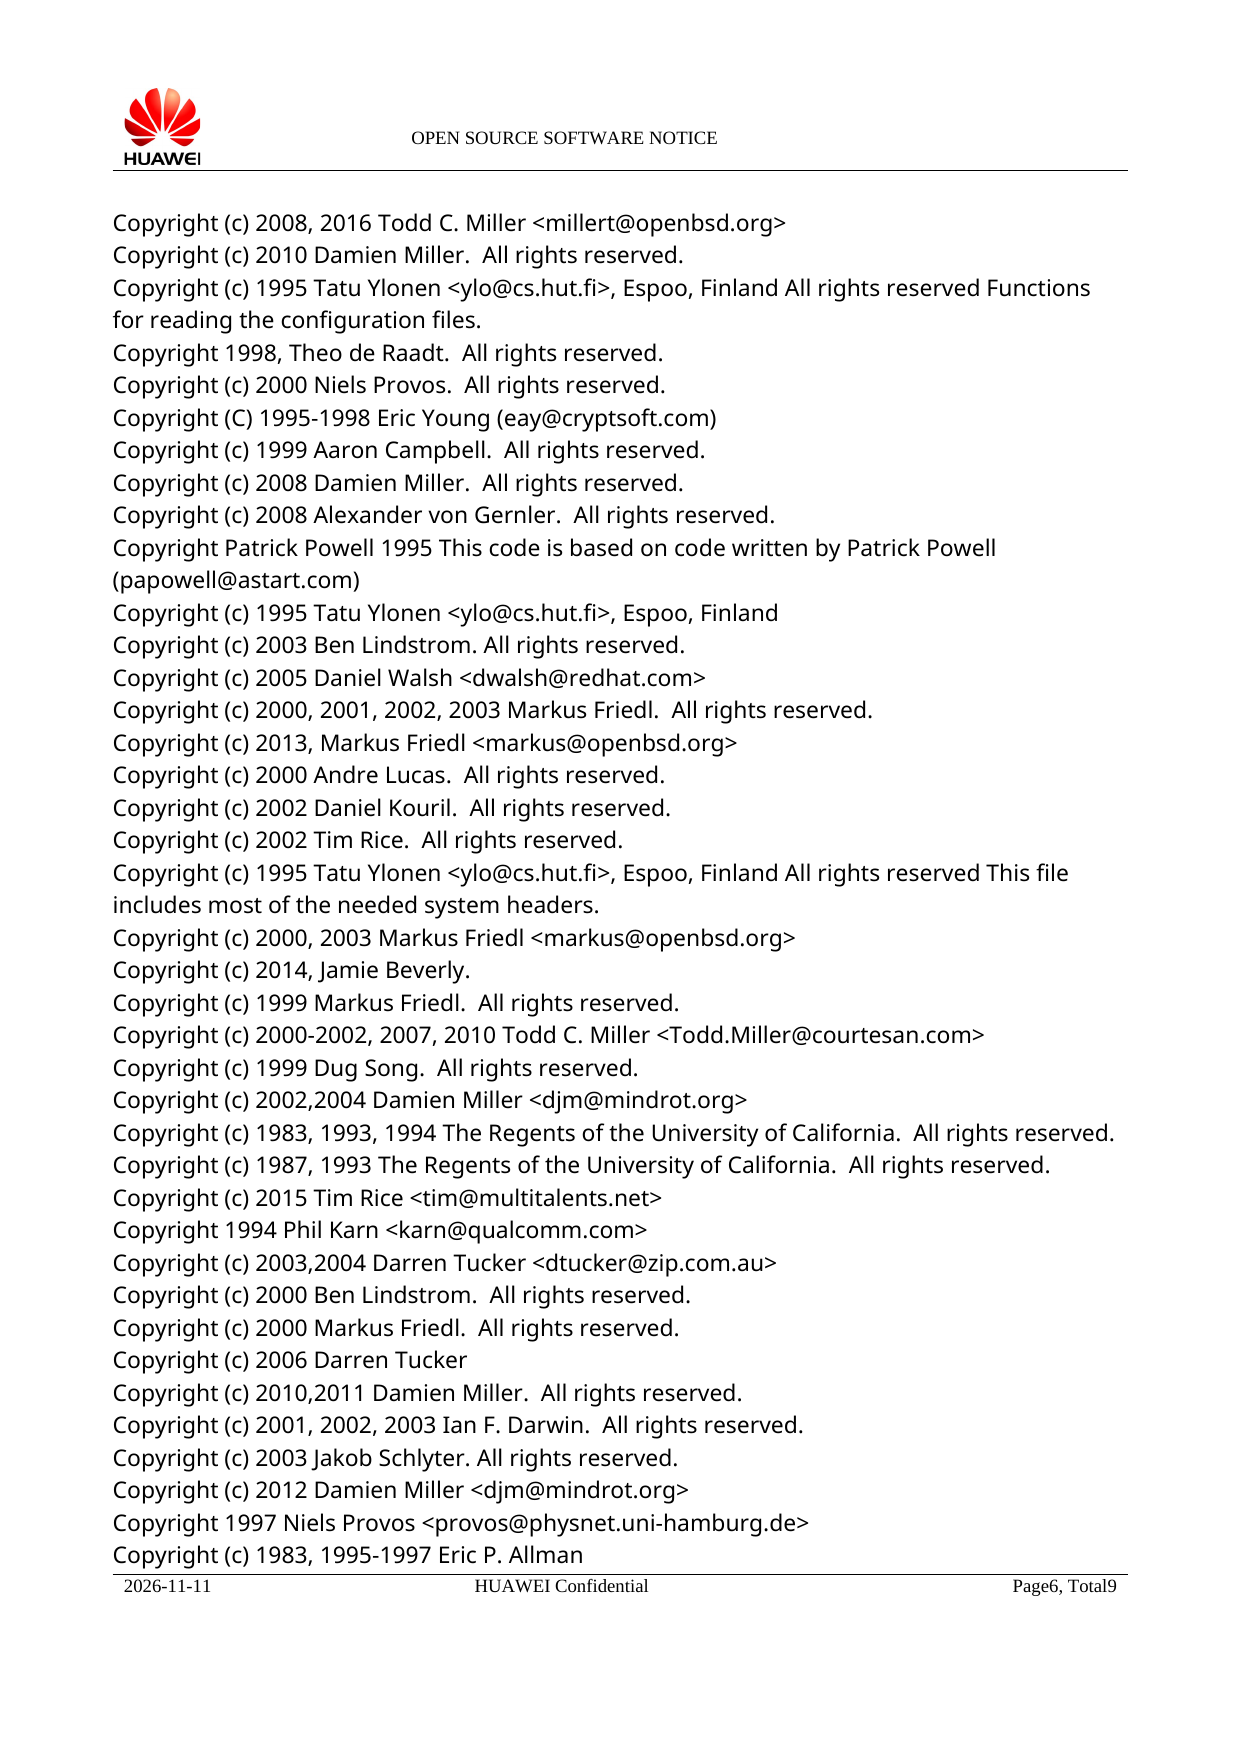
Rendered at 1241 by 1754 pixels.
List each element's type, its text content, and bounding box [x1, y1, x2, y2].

picture [124, 88, 201, 165]
